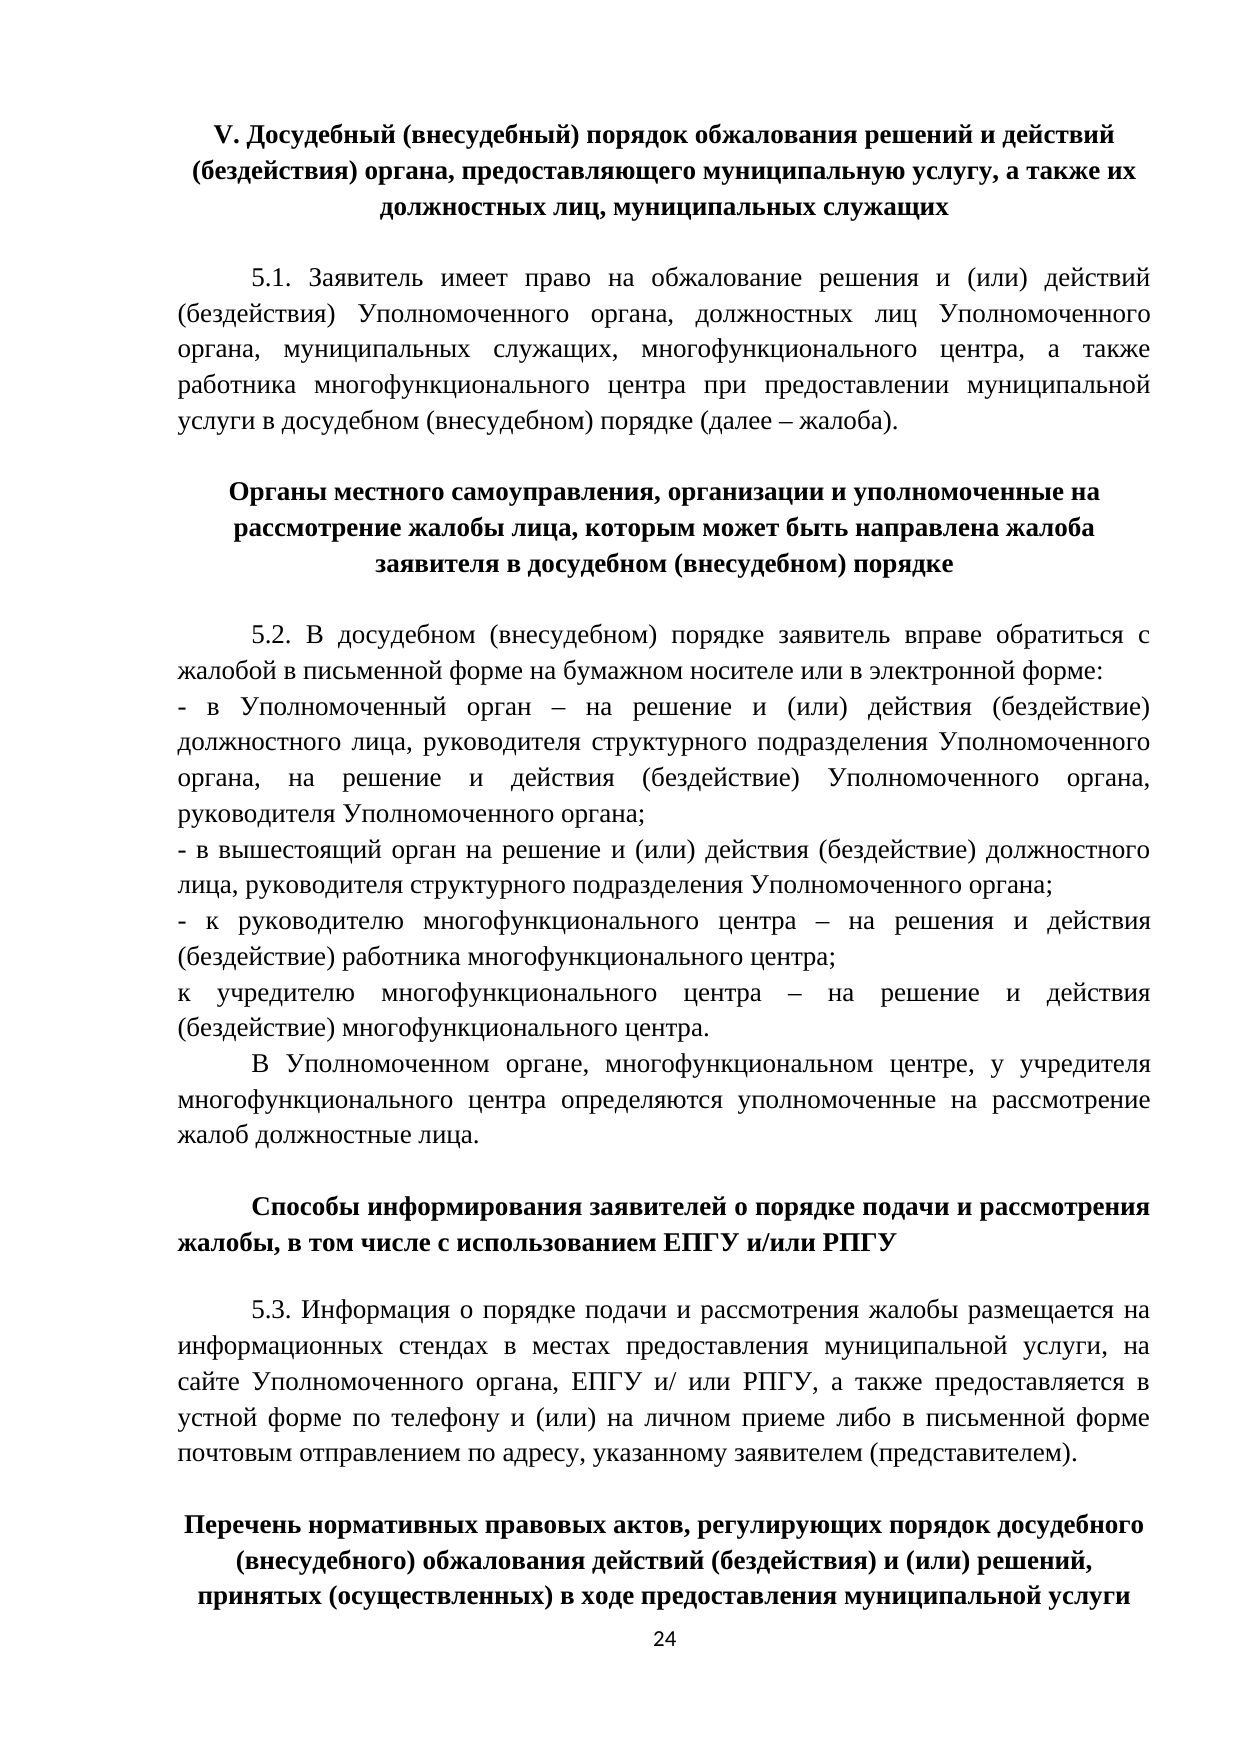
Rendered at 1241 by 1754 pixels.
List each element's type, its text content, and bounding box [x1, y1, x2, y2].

text Способы информирования заявителей о порядке подачи и рассмотрения жалобы, в том числе с использованием ЕПГУ и/или РПГУ [177, 1190, 1152, 1257]
text - в вышестоящий орган на решение и (или) действия (бездействие) должностного лица, руководителя структурного подразделения Уполномоченного органа; [177, 833, 1152, 899]
text к учредителю многофункционального центра – на решение и действия (бездействие) многофункционального центра. [177, 976, 1152, 1042]
text Перечень нормативных правовых актов, регулирующих порядок досудебного (внесудебного) обжалования действий (бездействия) и (или) решений, принятых (осуществленных) в ходе предоставления муниципальной услуги [177, 1508, 1152, 1611]
text - в Уполномоченный орган – на решение и (или) действия (бездействие) должностного лица, руководителя структурного подразделения Уполномоченного органа, на решение и действия (бездействие) Уполномоченного органа, руководителя Уполномоченного органа; [177, 690, 1152, 828]
text - к руководителю многофункционального центра – на решения и действия (бездействие) работника многофункционального центра; [177, 904, 1152, 971]
text V. Досудебный (внесудебный) порядок обжалования решений и действий (бездействия) органа, предоставляющего муниципальную услугу, а также их должностных лиц, муниципальных служащих [177, 118, 1152, 221]
text Органы местного самоуправления, организации и уполномоченные на рассмотрение жалобы лица, которым может быть направлена жалоба заявителя в досудебном (внесудебном) порядке [177, 475, 1152, 578]
text 5.3. Информация о порядке подачи и рассмотрения жалобы размещается на информационных стендах в местах предоставления муниципальной услуги, на сайте Уполномоченного органа, ЕПГУ и/ или РПГУ, а также предоставляется в устной форме по телефону и (или) на личном приеме либо в письменной форме почтовым отправлением по адресу, указанному заявителем (представителем). [177, 1294, 1152, 1468]
text 5.2. В досудебном (внесудебном) порядке заявитель вправе обратиться с жалобой в письменной форме на бумажном носителе или в электронной форме: [177, 618, 1152, 685]
text 5.1. Заявитель имеет право на обжалование решения и (или) действий (бездействия) Уполномоченного органа, должностных лиц Уполномоченного органа, муниципальных служащих, многофункционального центра, а также работника многофункционального центра при предоставлении муниципальной услуги в досудебном (внесудебном) порядке (далее – жалоба). [177, 261, 1152, 435]
text В Уполномоченном органе, многофункциональном центре, у учредителя многофункционального центра определяются уполномоченные на рассмотрение жалоб должностные лица. [177, 1047, 1152, 1150]
